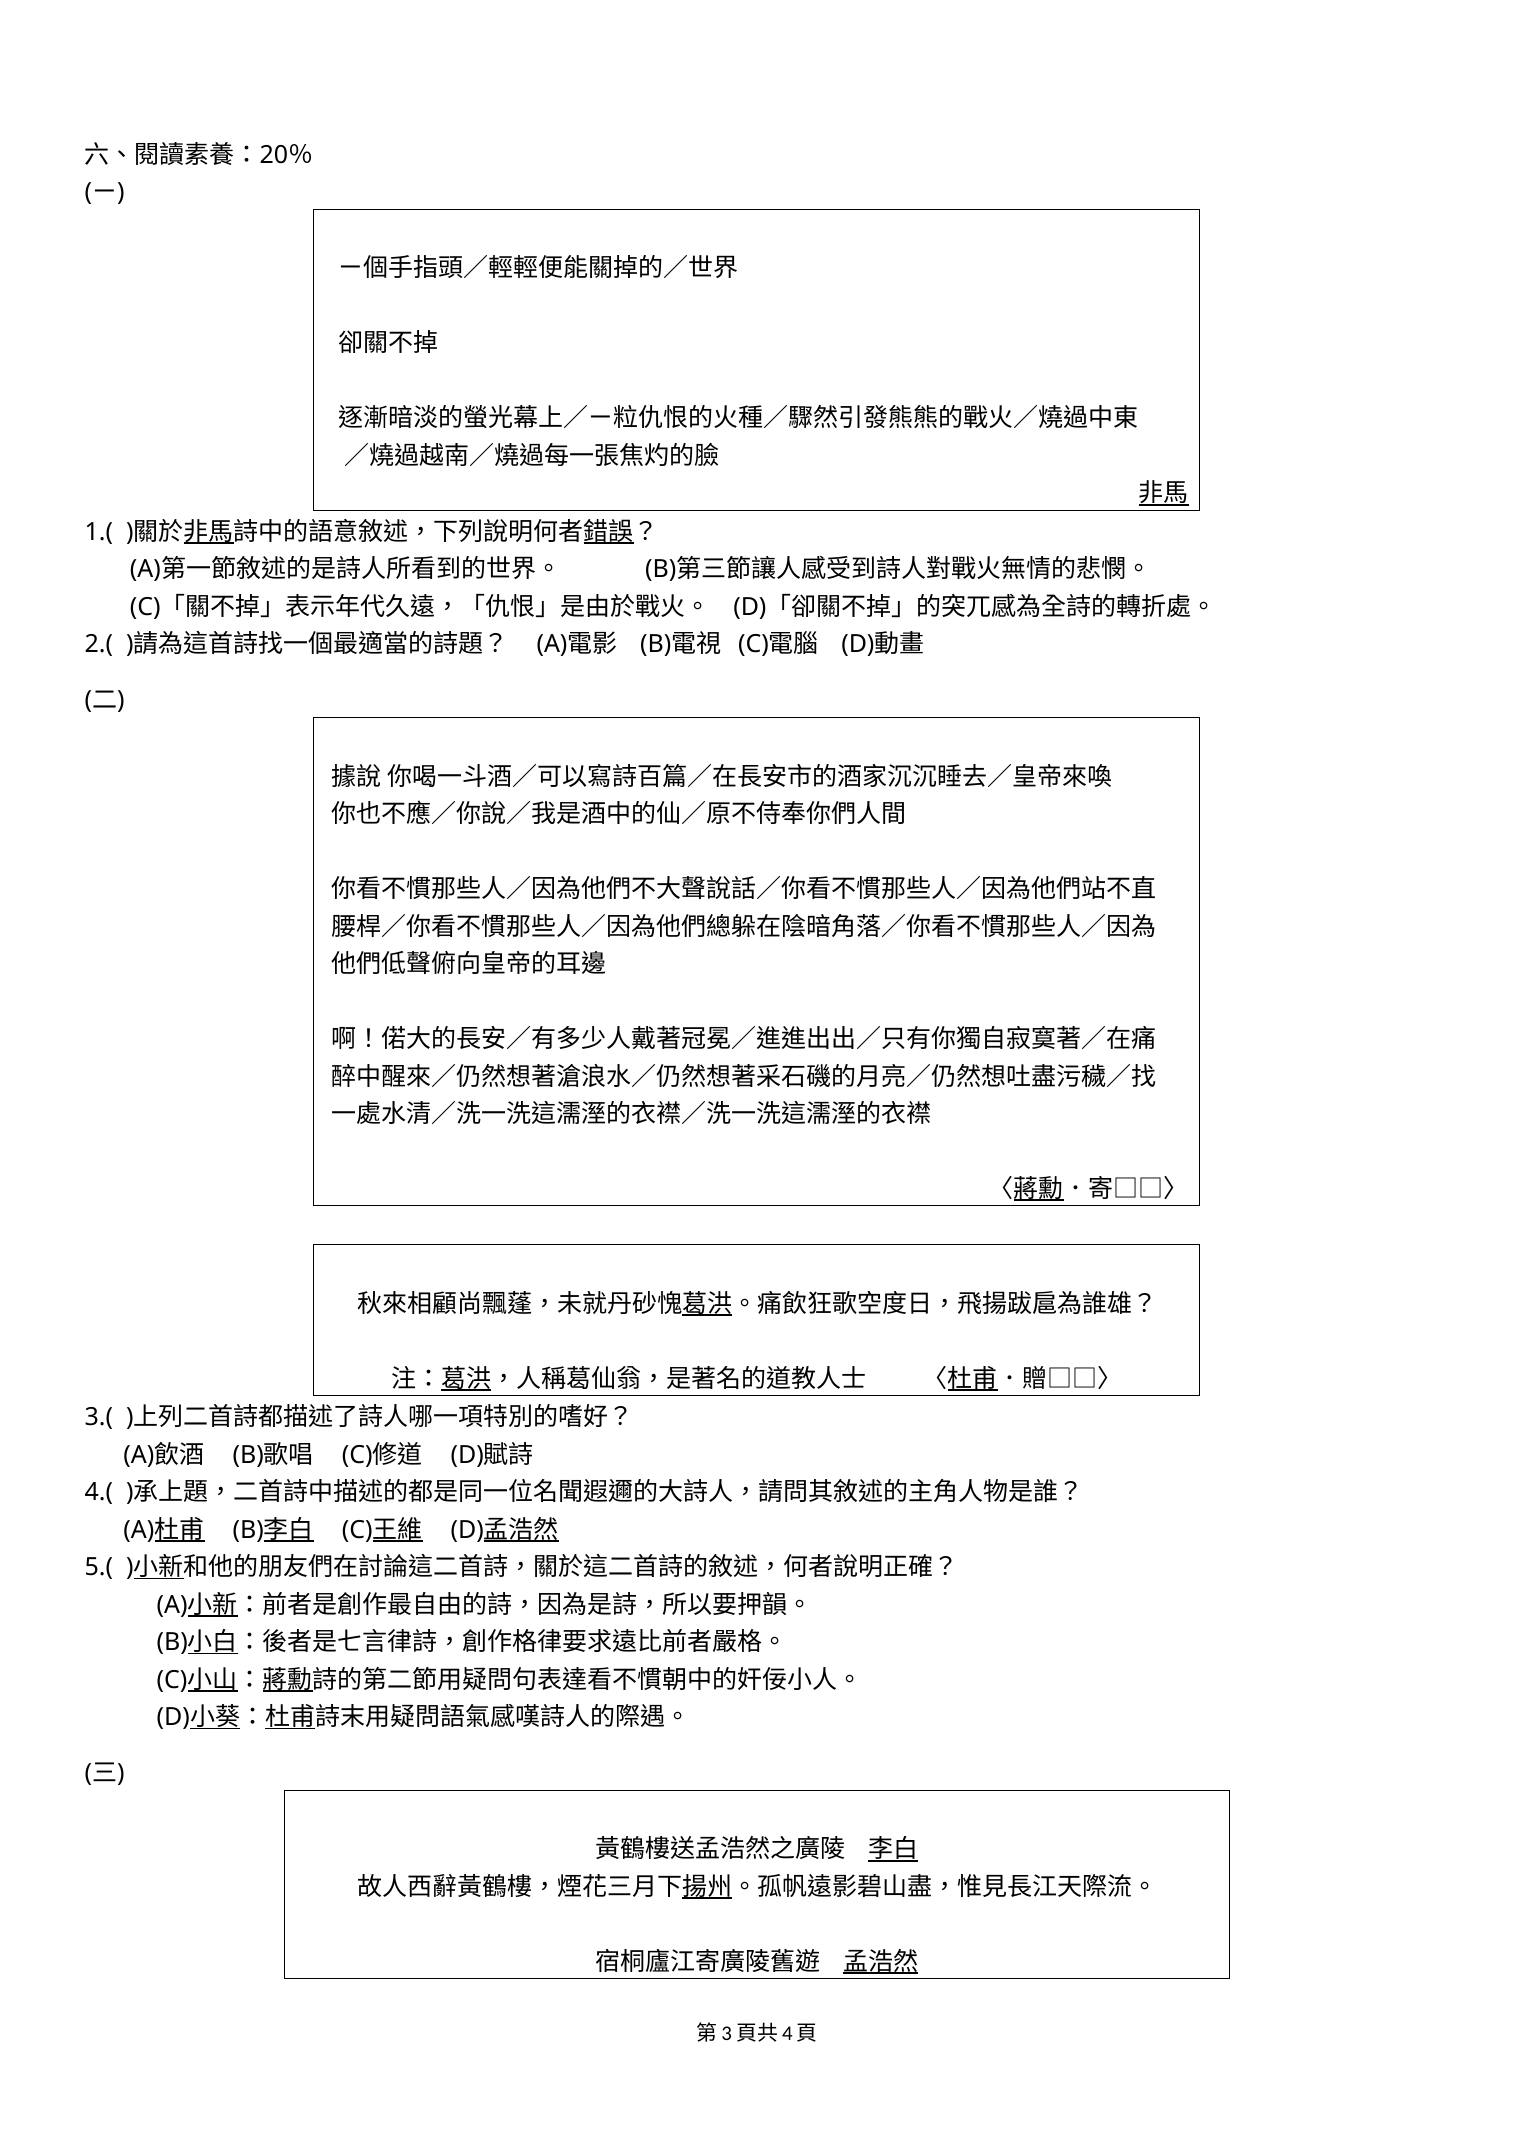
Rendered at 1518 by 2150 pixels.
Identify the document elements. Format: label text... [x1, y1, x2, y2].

text (D)小葵：杜甫詩末用疑問語氣感嘆詩人的際遇。 [150, 1696, 1429, 1733]
text 六、閱讀素養：20％ [84, 133, 1429, 171]
text (A)第一節敘述的是詩人所看到的世界。 (B)第三節讓人感受到詩人對戰火無情的悲憫。 [84, 548, 1429, 586]
text 2.( )請為這首詩找一個最適當的詩題？ (A)電影 (B)電視 (C)電腦 (D)動畫 [84, 623, 1429, 661]
text 5.( )小新和他的朋友們在討論這二首詩，關於這二首詩的敘述，何者說明正確？ [84, 1546, 1429, 1583]
table_header 秋來相顧尚飄蓬，未就丹砂愧葛洪。痛飲狂歌空度日，飛揚跋扈為誰雄？ 注：葛洪，人稱葛仙翁，是著名的道教人士 〈杜甫．贈□□〉 [314, 1245, 1199, 1395]
text 1.( )關於非馬詩中的語意敘述，下列說明何者錯誤？ [84, 511, 1429, 548]
text 3.( )上列二首詩都描述了詩人哪一項特別的嗜好？ [84, 1396, 1429, 1433]
text (C)小山：蔣勳詩的第二節用疑問句表達看不慣朝中的奸佞小人。 [150, 1658, 1429, 1696]
text (ㄧ) [84, 171, 1429, 208]
table_header 據說 你喝一斗酒／可以寫詩百篇／在長安市的酒家沉沉睡去／皇帝來喚 你也不應／你說／我是酒中的仙／原不侍奉你們人間 你看不慣那些人／因為他們不大聲說話／你看不慣那些人／因為他們站不直 腰桿／你看不慣那些人／因為他們總躲在陰暗角落／你看不慣那些人／因為 他們低聲俯向皇帝的耳邊 啊！偌大的長安／有多少人戴著冠冕／進進出出／只有你獨自寂寞著／在痛 醉中醒來／仍然想著滄浪水／仍然想著采石磯的月亮／仍然想吐盡污穢／找 一處水清／洗一洗這濡溼的衣襟／洗一洗這濡溼的衣襟 〈蔣勳．寄□□〉 [314, 718, 1199, 1205]
table_header ㄧ個手指頭／輕輕便能關掉的／世界 卻關不掉 逐漸暗淡的螢光幕上／ㄧ粒仇恨的火種／驟然引發熊熊的戰火／燒過中東 ／燒過越南／燒過每一張焦灼的臉 非馬 [314, 210, 1199, 509]
text (B)小白：後者是七言律詩，創作格律要求遠比前者嚴格。 [150, 1621, 1429, 1658]
text (A)飲酒 (B)歌唱 (C)修道 (D)賦詩 [84, 1433, 1429, 1471]
text (A)小新：前者是創作最自由的詩，因為是詩，所以要押韻。 [150, 1583, 1429, 1621]
text (二) [84, 679, 1429, 717]
text (A)杜甫 (B)李白 (C)王維 (D)孟浩然 [84, 1508, 1429, 1546]
text 4.( )承上題，二首詩中描述的都是同一位名聞遐邇的大詩人，請問其敘述的主角人物是誰？ [84, 1471, 1429, 1508]
text (C)「關不掉」表示年代久遠，「仇恨」是由於戰火。 (D)「卻關不掉」的突兀感為全詩的轉折處。 [84, 586, 1429, 623]
text (三) [84, 1752, 1429, 1790]
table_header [285, 1791, 1229, 1978]
